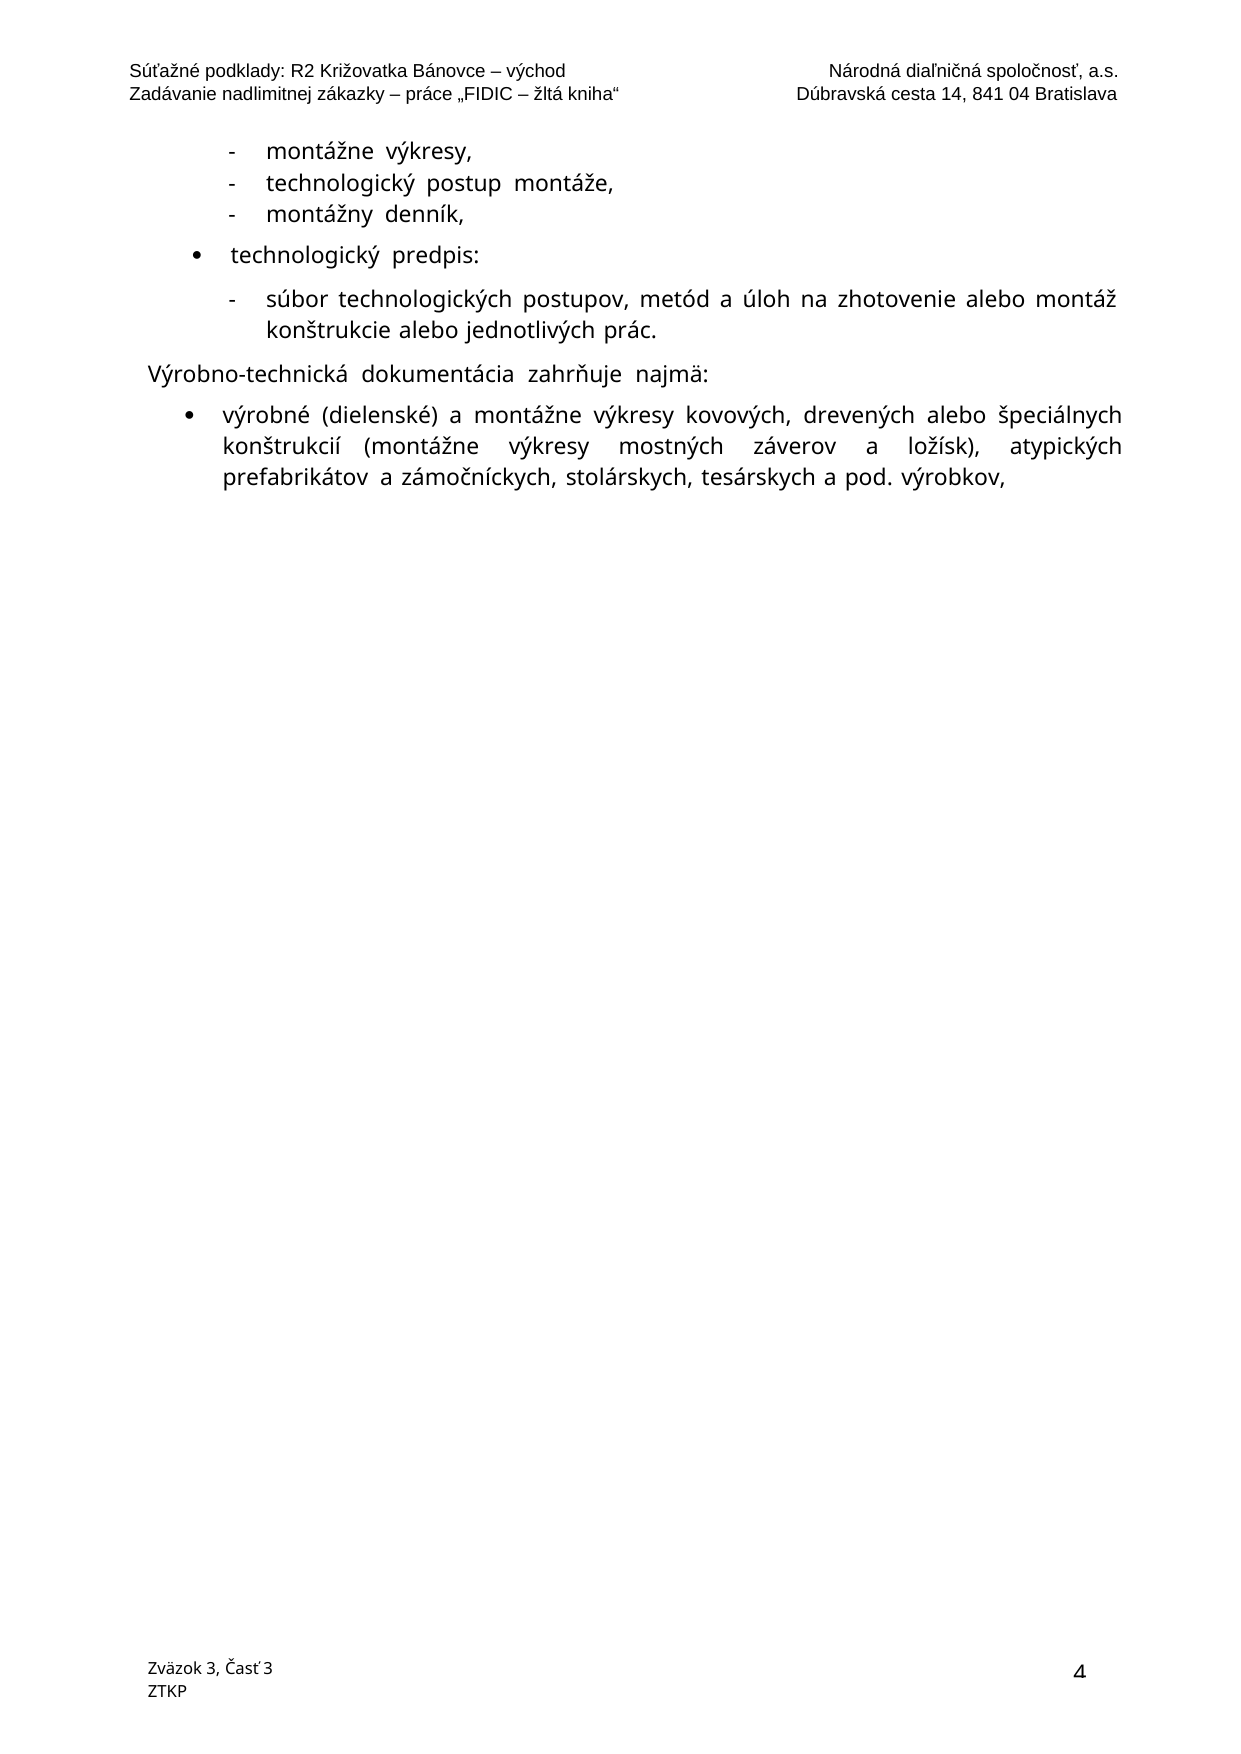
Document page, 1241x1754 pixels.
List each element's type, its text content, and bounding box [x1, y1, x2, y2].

list súbor technologických postupov, metód a úloh na zhotovenie alebo montáž konštrukcie alebo jednotlivých prác. [228, 283, 1123, 345]
list montážne výkresy, [228, 135, 1134, 166]
text Výrobno-technická dokumentácia zahrňuje najmä: [148, 358, 1134, 389]
list výrobné (dielenské) a montážne výkresy kovových, drevených alebo špeciálnych konštrukcií (montážne výkresy mostných záverov a ložísk), atypických prefabrikátov a zámočníckych, stolárskych, tesárskych a pod. výrobkov, [185, 399, 1123, 492]
list technologický postup montáže, [228, 167, 1134, 198]
list montážny denník, [228, 198, 1134, 229]
list technologický predpis: [193, 239, 1134, 270]
